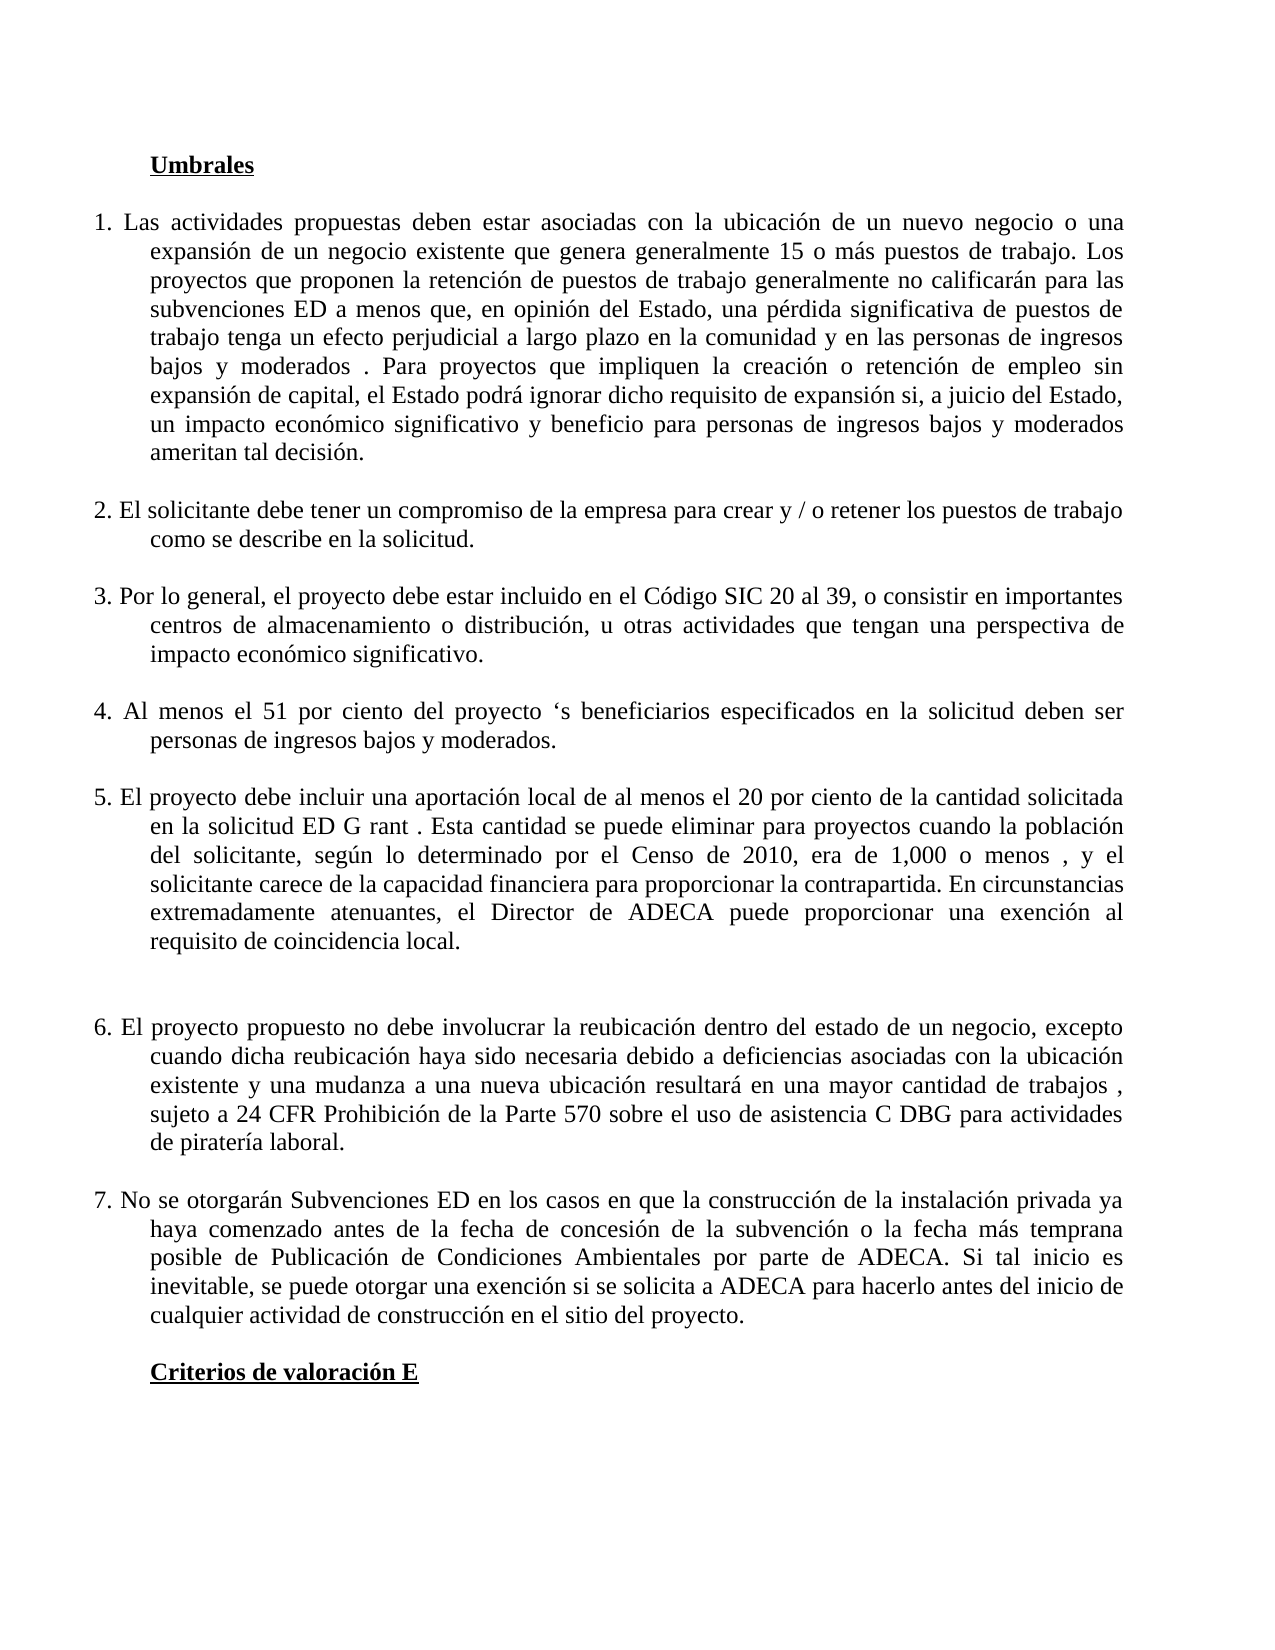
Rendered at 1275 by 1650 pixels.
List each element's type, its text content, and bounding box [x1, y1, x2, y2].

text Umbrales [150, 150, 1125, 179]
text 4. Al menos el 51 por ciento del proyecto ‘s beneficiarios especificados en la solicitud deben ser personas de ingresos bajos y moderados. [94, 696, 1125, 754]
text 6. El proyecto propuesto no debe involucrar la reubicación dentro del estado de un negocio, excepto cuando dicha reubicación haya sido necesaria debido a deficiencias asociadas con la ubicación existente y una mudanza a una nueva ubicación resultará en una mayor cantidad de trabajos , sujeto a 24 CFR Prohibición de la Parte 570 sobre el uso de asistencia C DBG para actividades de piratería laboral. [94, 1012, 1125, 1156]
text Criterios de valoración E [150, 1357, 1125, 1386]
text 7. No se otorgarán Subvenciones ED en los casos en que la construcción de la instalación privada ya haya comenzado antes de la fecha de concesión de la subvención o la fecha más temprana posible de Publicación de Condiciones Ambientales por parte de ADECA. Si tal inicio es inevitable, se puede otorgar una exención si se solicita a ADECA para hacerlo antes del inicio de cualquier actividad de construcción en el sitio del proyecto. [94, 1185, 1125, 1329]
text 5. El proyecto debe incluir una aportación local de al menos el 20 por ciento de la cantidad solicitada en la solicitud ED G rant . Esta cantidad se puede eliminar para proyectos cuando la población del solicitante, según lo determinado por el Censo de 2010, era de 1,000 o menos , y el solicitante carece de la capacidad financiera para proporcionar la contrapartida. En circunstancias extremadamente atenuantes, el Director de ADECA puede proporcionar una exención al requisito de coincidencia local. [94, 782, 1125, 955]
text 2. El solicitante debe tener un compromiso de la empresa para crear y / o retener los puestos de trabajo como se describe en la solicitud. [94, 495, 1125, 552]
text 3. Por lo general, el proyecto debe estar incluido en el Código SIC 20 al 39, o consistir en importantes centros de almacenamiento o distribución, u otras actividades que tengan una perspectiva de impacto económico significativo. [94, 581, 1125, 667]
text 1. Las actividades propuestas deben estar asociadas con la ubicación de un nuevo negocio o una expansión de un negocio existente que genera generalmente 15 o más puestos de trabajo. Los proyectos que proponen la retención de puestos de trabajo generalmente no calificarán para las subvenciones ED a menos que, en opinión del Estado, una pérdida significativa de puestos de trabajo tenga un efecto perjudicial a largo plazo en la comunidad y en las personas de ingresos bajos y moderados . Para proyectos que impliquen la creación o retención de empleo sin expansión de capital, el Estado podrá ignorar dicho requisito de expansión si, a juicio del Estado, un impacto económico significativo y beneficio para personas de ingresos bajos y moderados ameritan tal decisión. [94, 207, 1125, 466]
